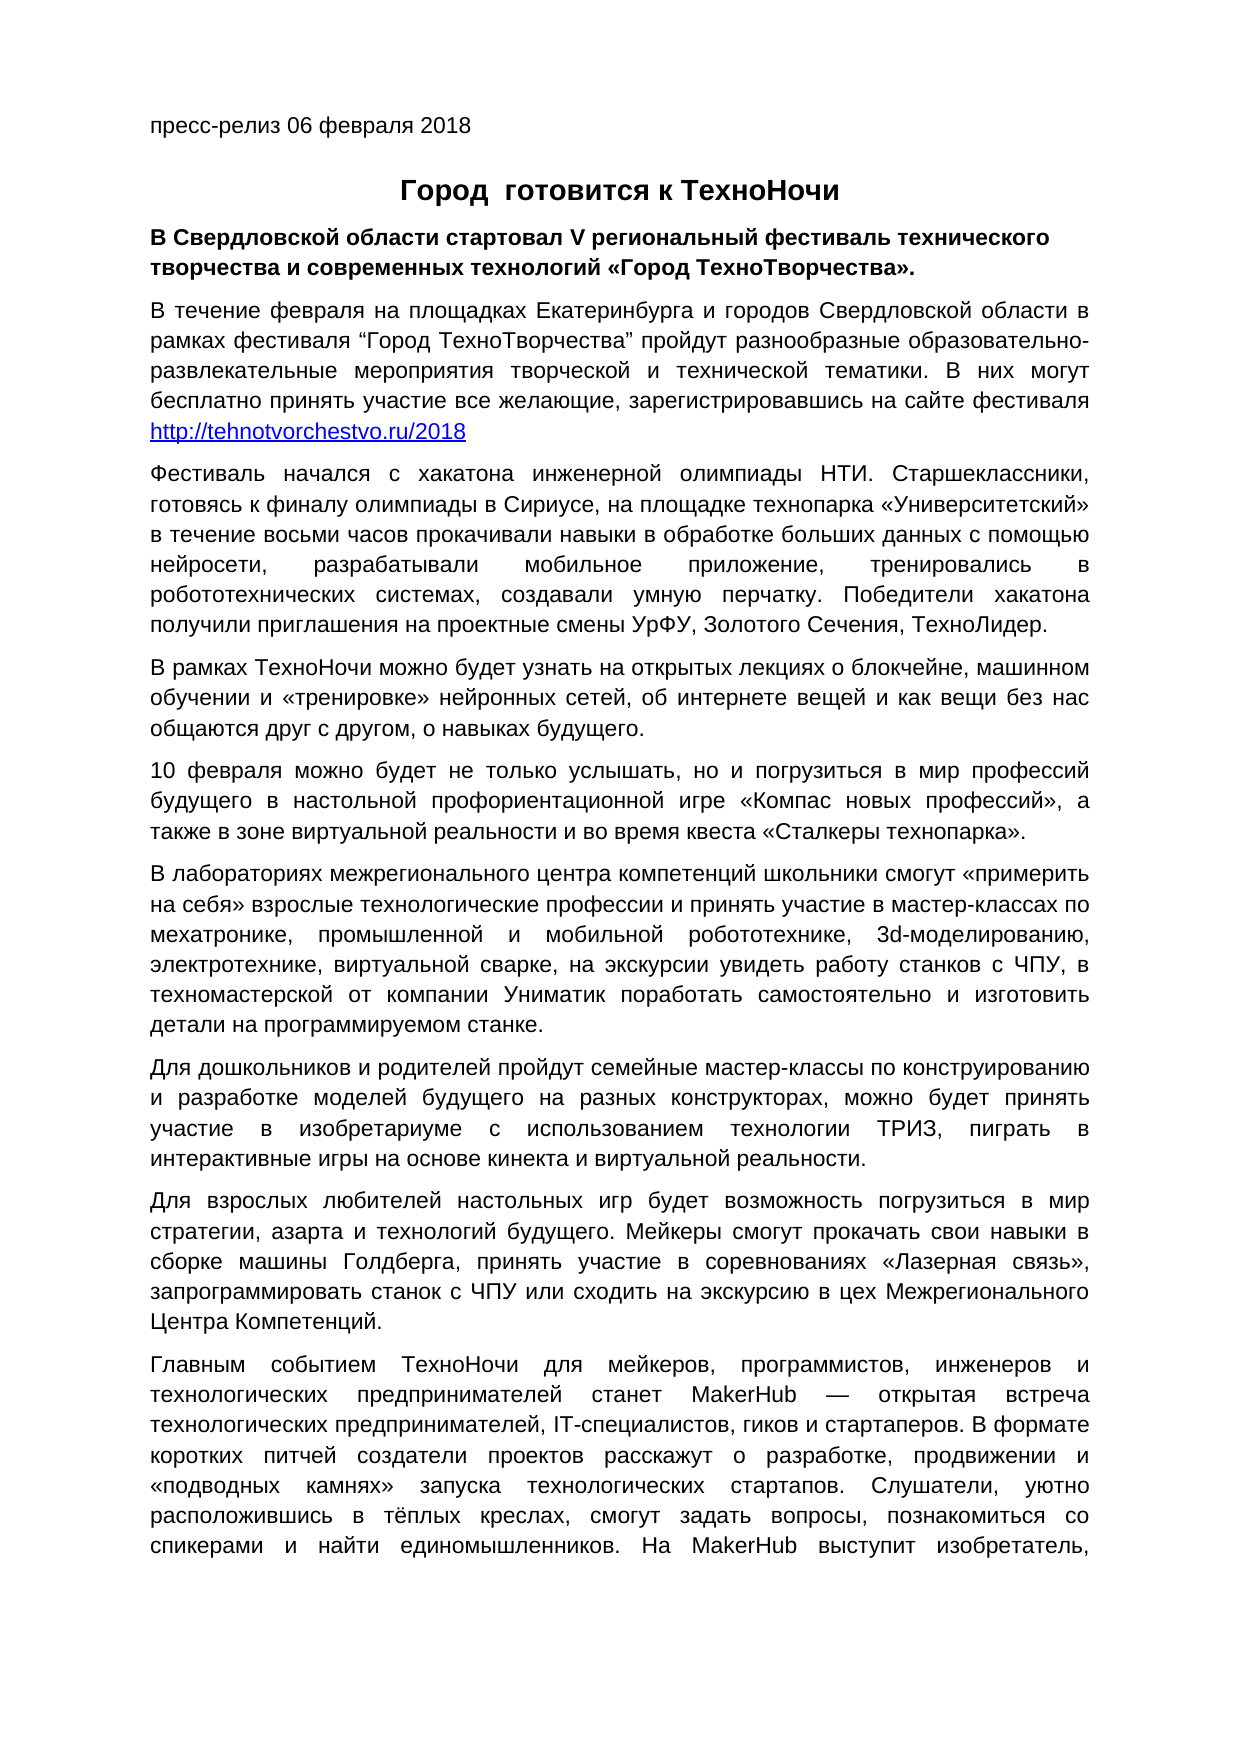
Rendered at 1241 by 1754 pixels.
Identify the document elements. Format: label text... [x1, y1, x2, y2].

text В лабораториях межрегионального центра компетенций школьники смогут «примерить на себя» взрослые технологические профессии и принять участие в мастер-классах по мехатронике, промышленной и мобильной робототехнике, 3d-моделированию, электротехнике, виртуальной сварке, на экскурсии увидеть работу станков с ЧПУ, в техномастерской от компании Униматик поработать самостоятельно и изготовить детали на программируемом станке. [150, 860, 1090, 1038]
text В течение февраля на площадках Екатеринбурга и городов Свердловской области в рамках фестиваля “Город ТехноТворчества” пройдут разнообразные образовательно-развлекательные мероприятия творческой и технической тематики. В них могут бесплатно принять участие все желающие, зарегистрировавшись на сайте фестиваля http://tehnotvorchestvo.ru/2018 [150, 297, 1090, 444]
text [150, 1351, 1090, 1558]
text пресс-релиз 06 февраля 2018 [150, 112, 1090, 139]
text Для дошкольников и родителей пройдут семейные мастер-классы по конструированию и разработке моделей будущего на разных конструкторах, можно будет принять участие в изобретариуме с использованием технологии ТРИЗ, пиграть в интерактивные игры на основе кинекта и виртуальной реальности. [150, 1054, 1090, 1171]
text 10 февраля можно будет не только услышать, но и погрузиться в мир профессий будущего в настольной профориентационной игре «Компас новых профессий», а также в зоне виртуальной реальности и во время квеста «Сталкеры технопарка». [150, 757, 1090, 844]
text Фестиваль начался с хакатона инженерной олимпиады НТИ. Старшеклассники, готовясь к финалу олимпиады в Сириусе, на площадке технопарка «Университетский» в течение восьми часов прокачивали навыки в обработке больших данных с помощью нейросети, разрабатывали мобильное приложение, тренировались в робототехнических системах, создавали умную перчатку. Победители хакатона получили приглашения на проектные смены УрФУ, Золотого Сечения, ТехноЛидер. [150, 460, 1090, 638]
text В Свердловской области стартовал V региональный фестиваль технического творчества и современных технологий «Город ТехноТворчества». [150, 224, 1090, 280]
text Город готовится к ТехноНочи [150, 173, 1090, 206]
text Для взрослых любителей настольных игр будет возможность погрузиться в мир стратегии, азарта и технологий будущего. Мейкеры смогут прокачать свои навыки в сборке машины Голдберга, принять участие в соревнованиях «Лазерная связь», запрограммировать станок с ЧПУ или сходить на экскурсию в цех Межрегионального Центра Компетенций. [150, 1187, 1090, 1334]
text В рамках ТехноНочи можно будет узнать на открытых лекциях о блокчейне, машинном обучении и «тренировке» нейронных сетей, об интернете вещей и как вещи без нас общаются друг с другом, о навыках будущего. [150, 654, 1090, 741]
